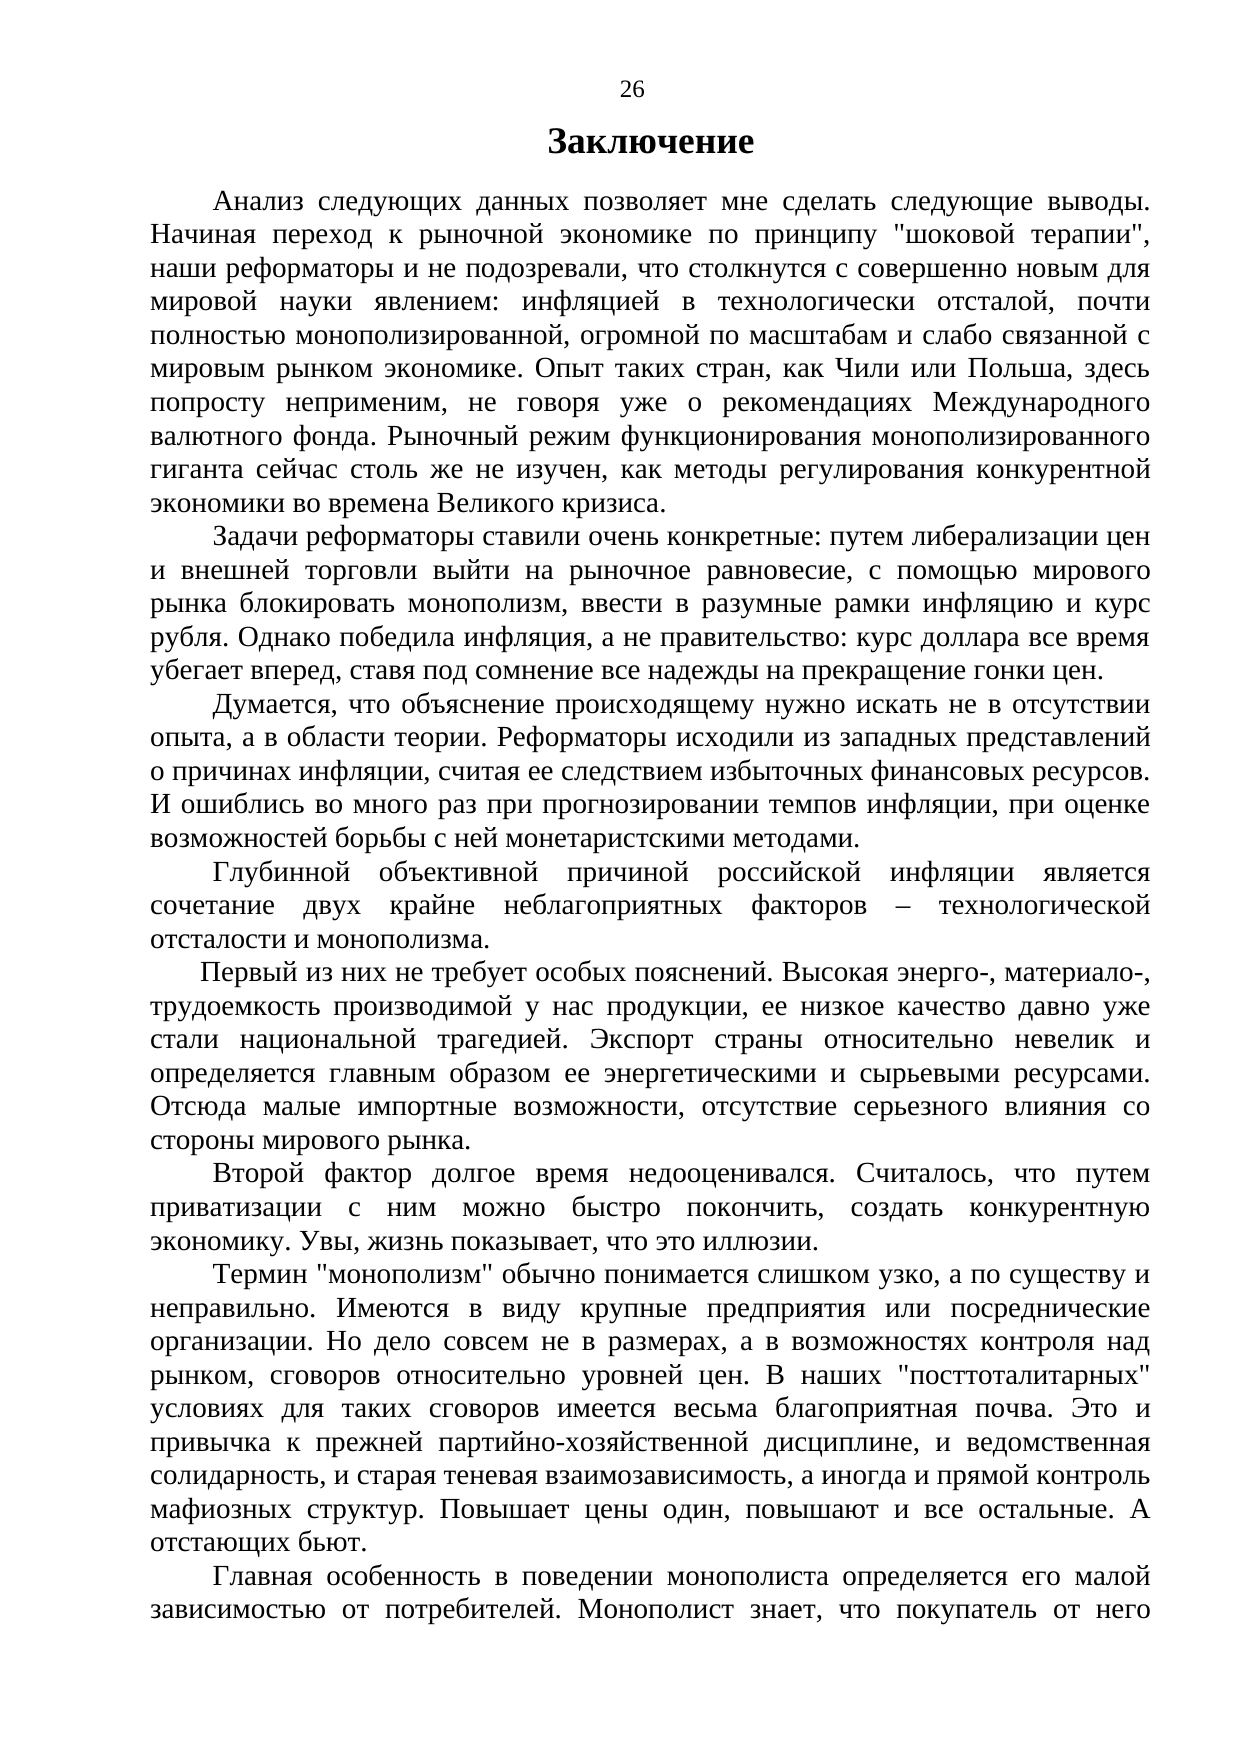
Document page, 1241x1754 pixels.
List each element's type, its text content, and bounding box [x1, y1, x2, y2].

text Задачи реформаторы ставили очень конкретные: путем либерализации цен и внешней торговли выйти на рыночное равновесие, с помощью мирового рынка блокировать монополизм, ввести в разумные рамки инфляцию и курс рубля. Однако победила инфляция, а не правительство: курс доллара все время убегает вперед, ставя под сомнение все надежды на прекращение гонки цен. [150, 518, 1152, 686]
text Второй фактор долгое время недооценивался. Считалось, что путем приватизации с ним можно быстро покончить, создать конкурентную экономику. Увы, жизнь показывает, что это иллюзии. [150, 1156, 1152, 1256]
text Анализ следующих данных позволяет мне сделать следующие выводы. Начиная переход к рыночной экономике по принципу "шоковой терапии", наши реформаторы и не подозревали, что столкнутся с совершенно новым для мировой науки явлением: инфляцией в технологически отсталой, почти полностью монополизированной, огромной по масштабам и слабо связанной с мировым рынком экономике. Опыт таких стран, как Чили или Польша, здесь попросту неприменим, не говоря уже о рекомендациях Международного валютного фонда. Рыночный режим функционирования монополизированного гиганта сейчас столь же не изучен, как методы регулирования конкурентной экономики во времена Великого кризиса. [150, 183, 1152, 518]
text Первый из них не требует особых пояснений. Высокая энерго-, материало-, трудоемкость производимой у нас продукции, ее низкое качество давно уже стали национальной трагедией. Экспорт страны относительно невелик и определяется главным образом ее энергетическими и сырьевыми ресурсами. Отсюда малые импортные возможности, отсутствие серьезного влияния со стороны мирового рынка. [150, 954, 1152, 1156]
text Глубинной объективной причиной российской инфляции является сочетание двух крайне неблагоприятных факторов – технологической отсталости и монополизма. [150, 854, 1152, 954]
text Заключение [150, 118, 1152, 161]
text Думается, что объяснение происходящему нужно искать не в отсутствии опыта, а в области теории. Реформаторы исходили из западных представлений о причинах инфляции, считая ее следствием избыточных финансовых ресурсов. И ошиблись во много раз при прогнозировании темпов инфляции, при оценке возможностей борьбы с ней монетаристскими методами. [150, 686, 1152, 854]
text Термин "монополизм" обычно понимается слишком узко, а по существу и неправильно. Имеются в виду крупные предприятия или посреднические организации. Но дело совсем не в размерах, а в возможностях контроля над рынком, сговоров относительно уровней цен. В наших "посттоталитарных" условиях для таких сговоров имеется весьма благоприятная почва. Это и привычка к прежней партийно-хозяйственной дисциплине, и ведомственная солидарность, и старая теневая взаимозависимость, а иногда и прямой контроль мафиозных структур. Повышает цены один, повышают и все остальные. А отстающих бьют. [150, 1256, 1152, 1558]
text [150, 1558, 1152, 1625]
